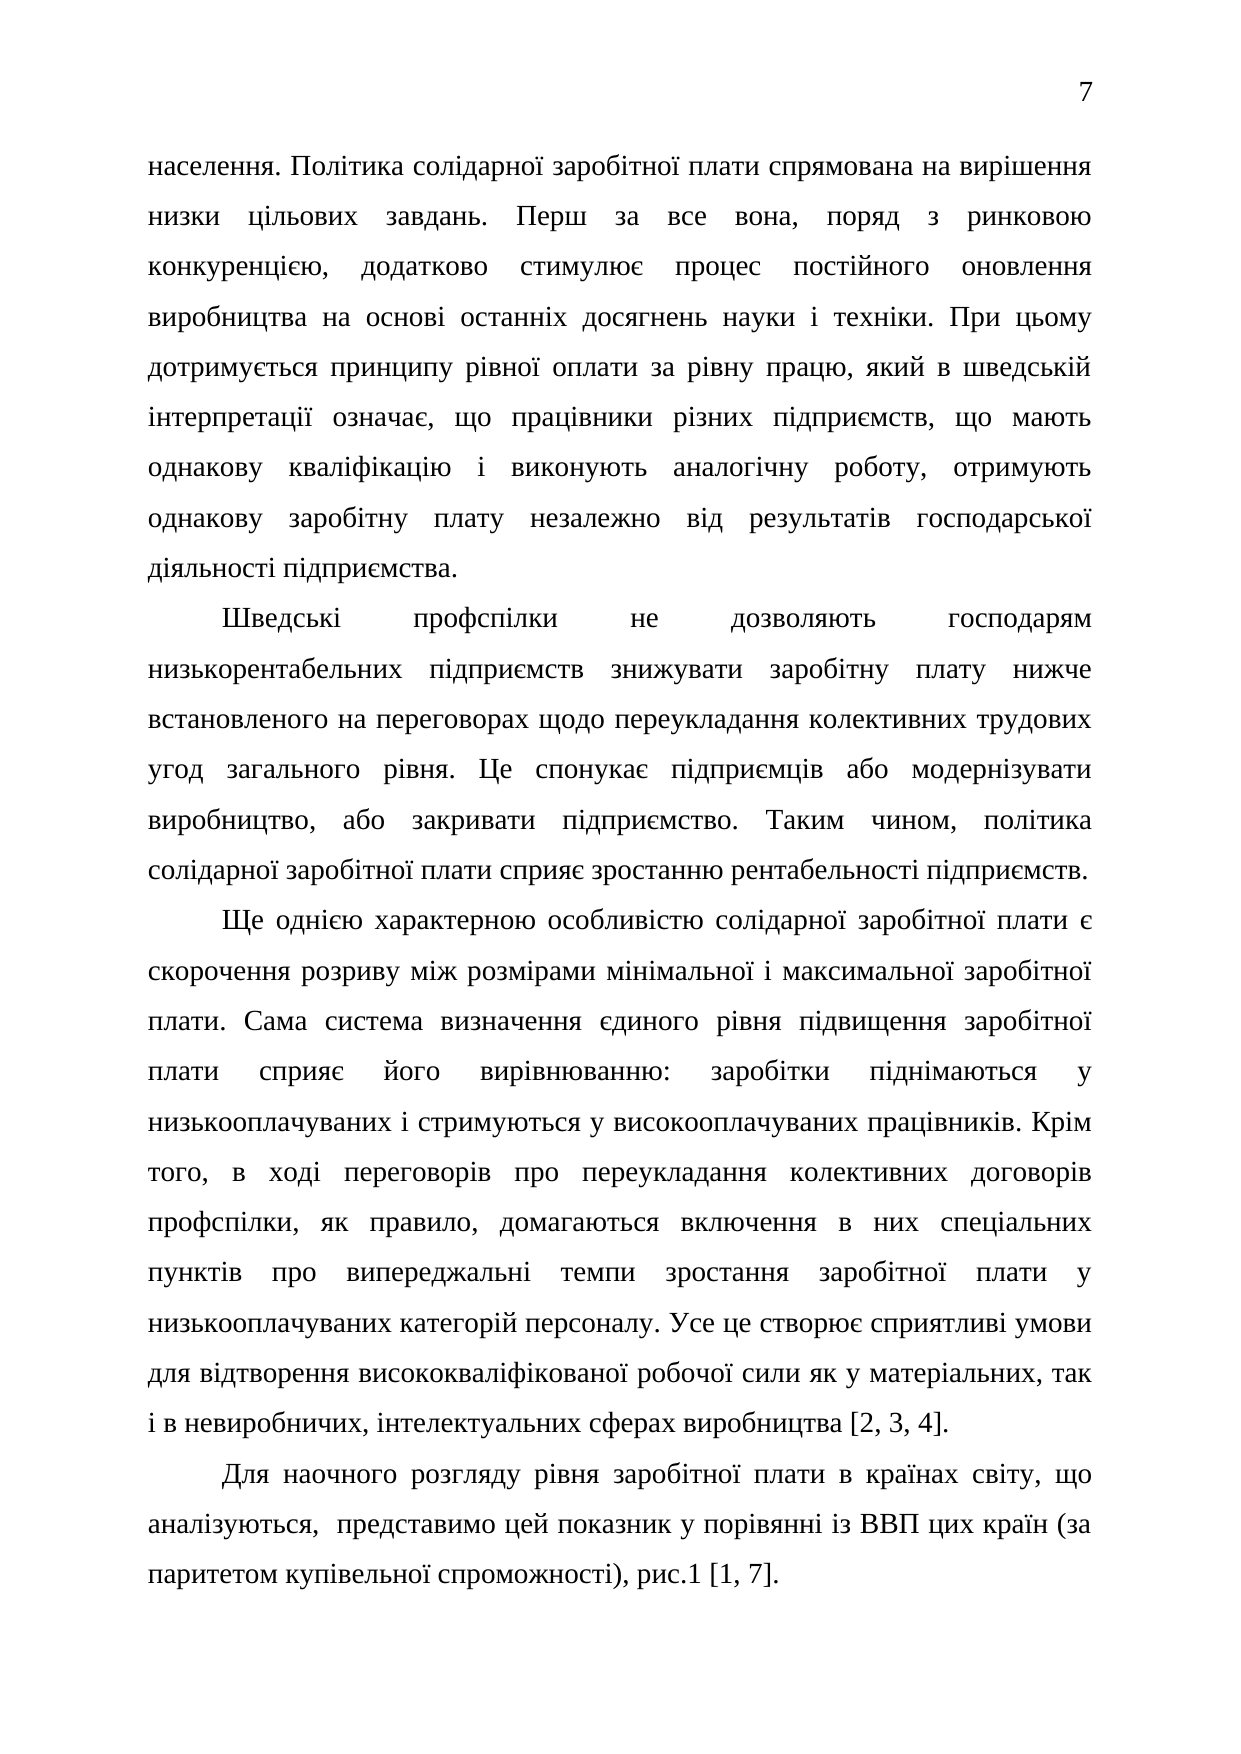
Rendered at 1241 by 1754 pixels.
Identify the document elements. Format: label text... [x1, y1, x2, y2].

text Для наочного розгляду рівня заробітної плати в країнах світу, що аналізуються, представимо цей показник у порівянні із ВВП цих країн (за паритетом купівельної спроможності), рис.1 [1, 7]. [148, 1456, 1093, 1590]
text Ще однією характерною особливістю солідарної заробітної плати є скорочення розриву між розмірами мінімальної і максимальної заробітної плати. Сама система визначення єдиного рівня підвищення заробітної плати сприяє його вирівнюванню: заробітки піднімаються у низькооплачуваних і стримуються у високооплачуваних працівників. Крім того, в ході переговорів про переукладання колективних договорів профспілки, як правило, домагаються включення в них спеціальних пунктів про випереджальні темпи зростання заробітної плати у низькооплачуваних категорій персоналу. Усе це створює сприятливі умови для відтворення висококваліфікованої робочої сили як у матеріальних, так і в невиробничих, інтелектуальних сферах виробництва [2, 3, 4]. [148, 902, 1093, 1439]
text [148, 148, 1093, 584]
text Шведські профспілки не дозволяють господарям низькорентабельних підприємств знижувати заробітну плату нижче встановленого на переговорах щодо переукладання колективних трудових угод загального рівня. Це спонукає підприємців або модернізувати виробництво, або закривати підприємство. Таким чином, політика солідарної заробітної плати сприяє зростанню рентабельності підприємств. [148, 601, 1093, 886]
